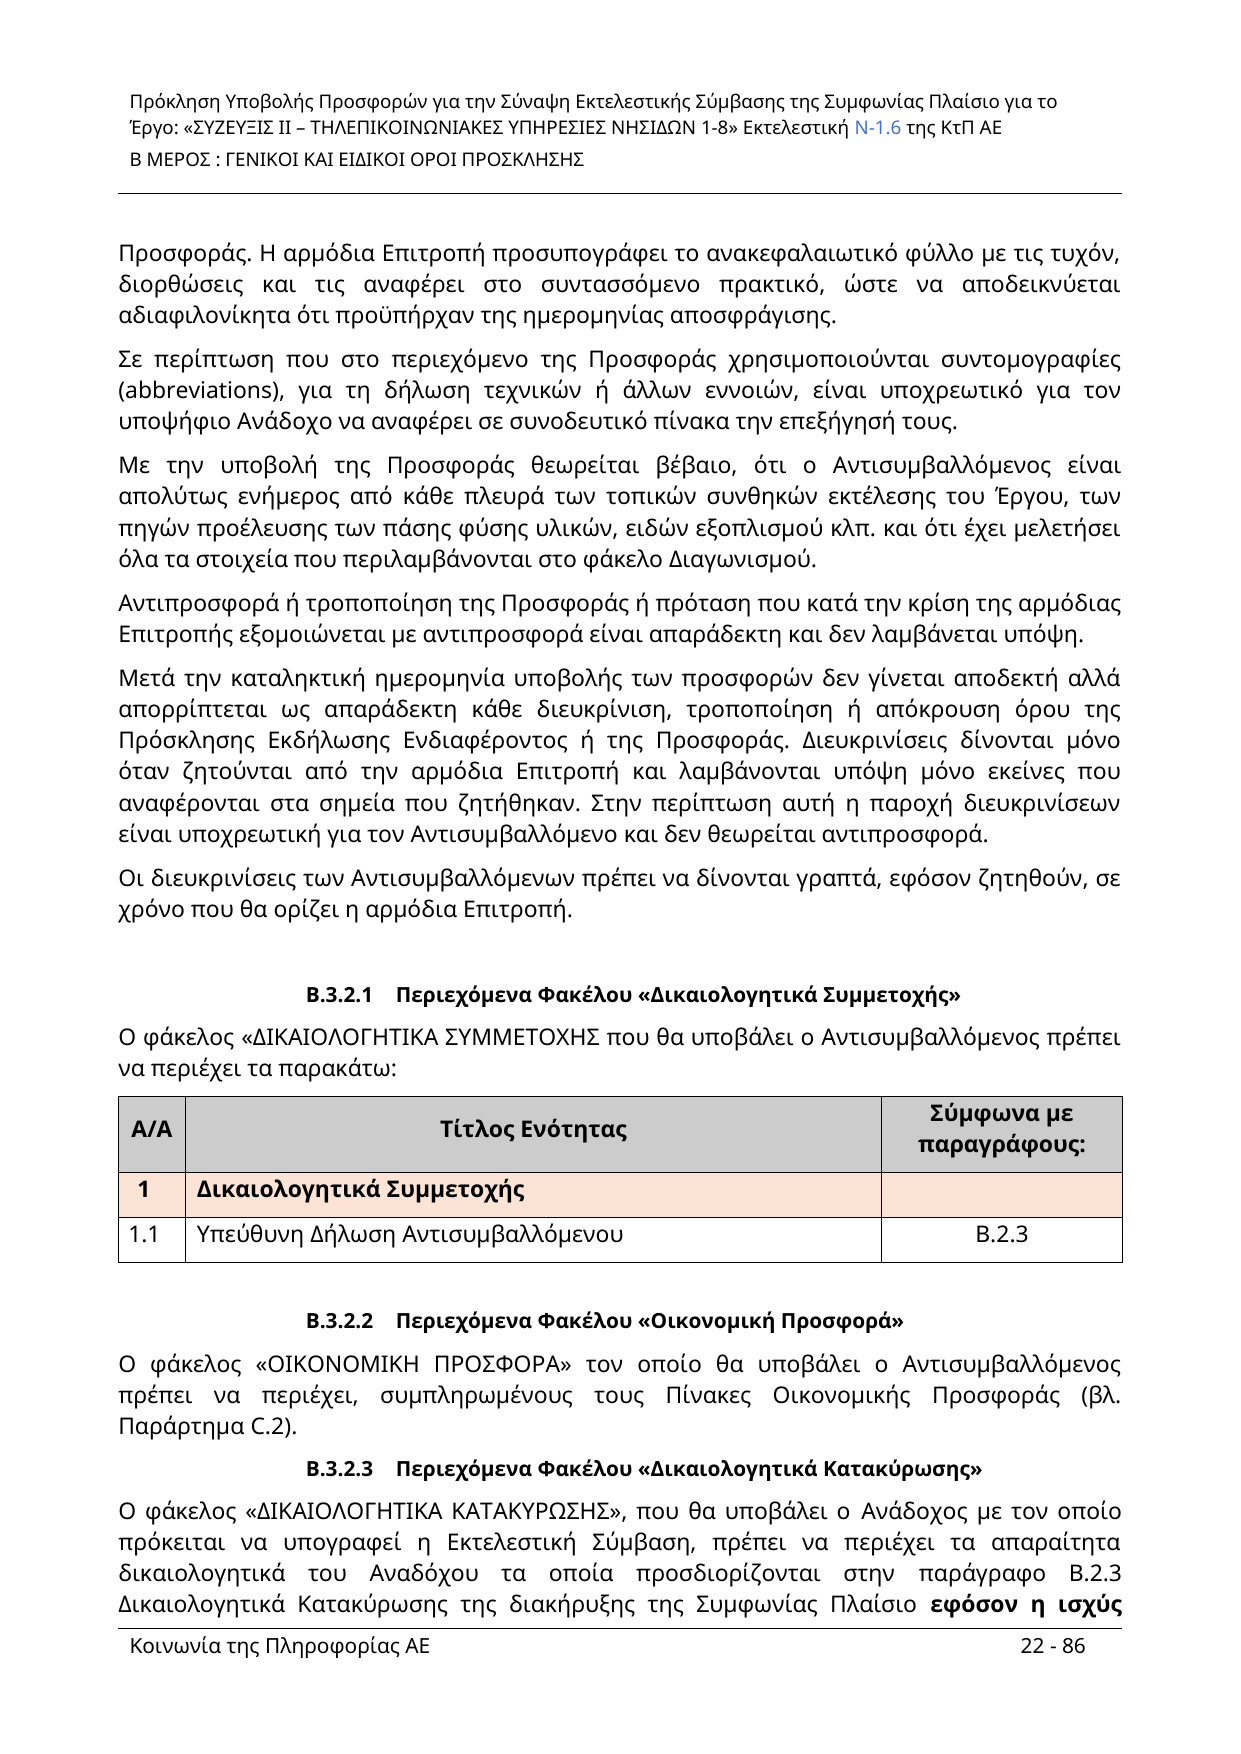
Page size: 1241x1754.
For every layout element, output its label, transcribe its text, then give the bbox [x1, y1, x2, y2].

text Ο φάκελος «ΟΙΚΟΝΟΜΙΚΗ ΠΡΟΣΦΟΡΑ» τον οποίο θα υποβάλει ο Αντισυμβαλλόμενος πρέπει να περιέχει, συμπληρωμένους τους Πίνακες Οικονομικής Προσφοράς (βλ. Παράρτημα C.2). [118, 1347, 1122, 1441]
text Σε περίπτωση που στο περιεχόμενο της Προσφοράς χρησιμοποιούνται συντομογραφίες (abbreviations), για τη δήλωση τεχνικών ή άλλων εννοιών, είναι υποχρεωτικό για τον υποψήφιο Ανάδοχο να αναφέρει σε συνοδευτικό πίνακα την επεξήγησή τους. [118, 343, 1122, 436]
text Με την υποβολή της Προσφοράς θεωρείται βέβαιο, ότι ο Αντισυμβαλλόμενος είναι απολύτως ενήμερος από κάθε πλευρά των τοπικών συνθηκών εκτέλεσης του Έργου, των πηγών προέλευσης των πάσης φύσης υλικών, ειδών εξοπλισμού κλπ. και ότι έχει μελετήσει όλα τα στοιχεία που περιλαμβάνονται στο φάκελο Διαγωνισμού. [118, 449, 1122, 574]
text Ο φάκελος «ΔΙΚΑΙΟΛΟΓΗΤΙΚΑ ΣΥΜΜΕΤΟΧΗΣ που θα υποβάλει ο Αντισυμβαλλόμενος πρέπει να περιέχει τα παρακάτω: [118, 1021, 1122, 1084]
table_cell Δικαιολογητικά Συμμετοχής [186, 1173, 881, 1217]
table_header Σύμφωνα με παραγράφους: [882, 1097, 1122, 1172]
table_cell B.2.3 [882, 1218, 1122, 1262]
table_header Τίτλος Ενότητας [186, 1097, 881, 1172]
subtitle Περιεχόμενα Φακέλου «Δικαιολογητικά Συμμετοχής» [306, 980, 1122, 1009]
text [118, 236, 1122, 330]
table_cell [882, 1173, 1122, 1217]
subtitle Περιεχόμενα Φακέλου «Οικονομική Προσφορά» [306, 1307, 1122, 1335]
subtitle Περιεχόμενα Φακέλου «Δικαιολογητικά Κατακύρωσης» [306, 1454, 1122, 1482]
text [118, 1495, 1122, 1620]
table_cell Υπεύθυνη Δήλωση Αντισυμβαλλόμενου [186, 1218, 881, 1262]
table_cell 1.1 [119, 1218, 185, 1262]
text Μετά την καταληκτική ημερομηνία υποβολής των προσφορών δεν γίνεται αποδεκτή αλλά απορρίπτεται ως απαράδεκτη κάθε διευκρίνιση, τροποποίηση ή απόκρουση όρου της Πρόσκλησης Εκδήλωσης Ενδιαφέροντος ή της Προσφοράς. Διευκρινίσεις δίνονται μόνο όταν ζητούνται από την αρμόδια Επιτροπή και λαμβάνονται υπόψη μόνο εκείνες που αναφέρονται στα σημεία που ζητήθηκαν. Στην περίπτωση αυτή η παροχή διευκρινίσεων είναι υποχρεωτική για τον Αντισυμβαλλόμενο και δεν θεωρείται αντιπροσφορά. [118, 661, 1122, 849]
text Οι διευκρινίσεις των Αντισυμβαλλόμενων πρέπει να δίνονται γραπτά, εφόσον ζητηθούν, σε χρόνο που θα ορίζει η αρμόδια Επιτροπή. [118, 861, 1122, 924]
table_cell [119, 1173, 185, 1217]
text Αντιπροσφορά ή τροποποίηση της Προσφοράς ή πρόταση που κατά την κρίση της αρμόδιας Επιτροπής εξομοιώνεται με αντιπροσφορά είναι απαράδεκτη και δεν λαμβάνεται υπόψη. [118, 586, 1122, 649]
table_header Α/Α [119, 1097, 185, 1172]
